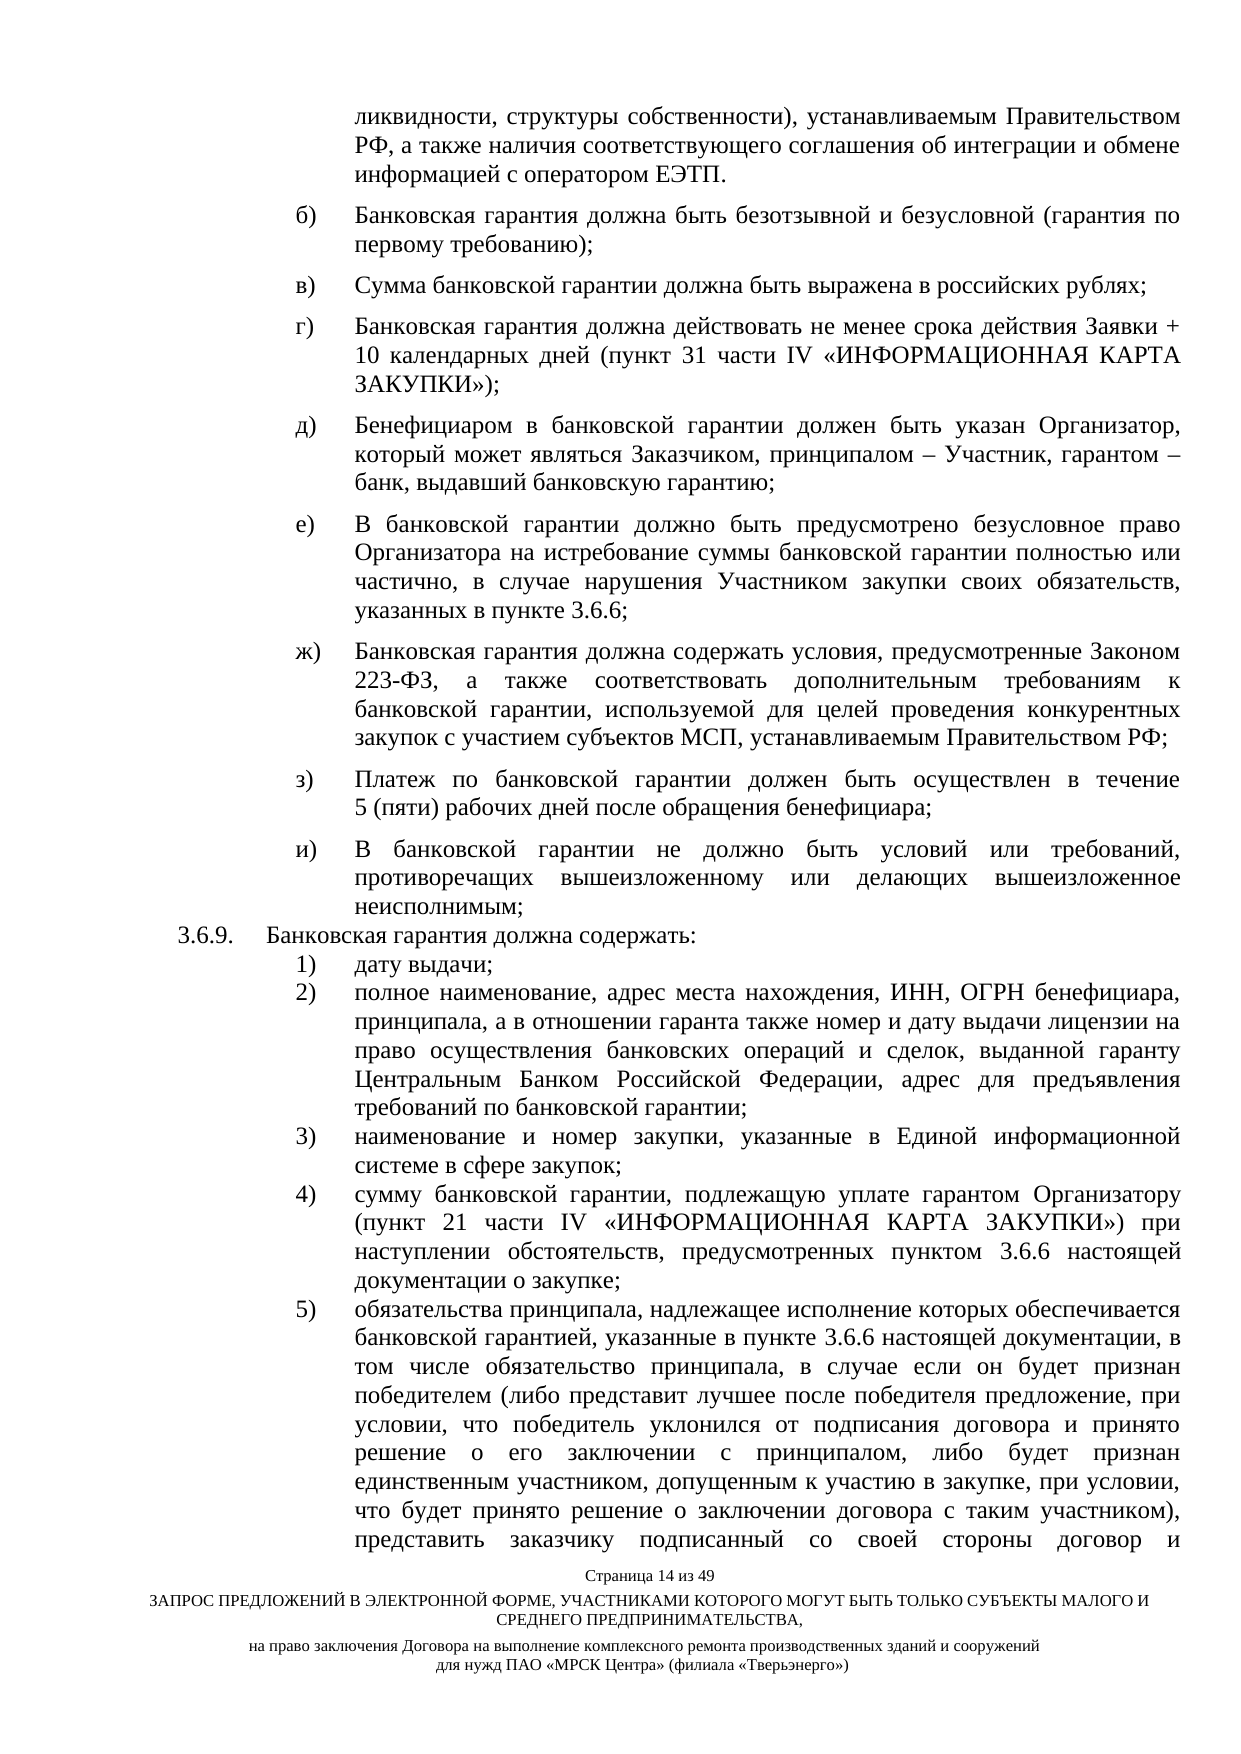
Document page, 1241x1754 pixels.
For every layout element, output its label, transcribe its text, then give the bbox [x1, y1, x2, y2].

list полное наименование, адрес места нахождения, ИНН, ОГРН бенефициара, принципала, а в отношении гаранта также номер и дату выдачи лицензии на право осуществления банковских операций и сделок, выданной гаранту Центральным Банком Российской Федерации, адрес для предъявления требований по банковской гарантии; [295, 977, 1181, 1121]
list Банковская гарантия должна действовать не менее срока действия Заявки + 10 календарных дней (пункт 31 части IV «ИНФОРМАЦИОННАЯ КАРТА ЗАКУПКИ»); [295, 311, 1181, 397]
list сумму банковской гарантии, подлежащую уплате гарантом Организатору (пункт 21 части IV «ИНФОРМАЦИОННАЯ КАРТА ЗАКУПКИ») при наступлении обстоятельств, предусмотренных пунктом 3.6.6 настоящей документации о закупке; [295, 1179, 1181, 1294]
list Бенефициаром в банковской гарантии должен быть указан Организатор, который может являться Заказчиком, принципалом – Участник, гарантом – банк, выдавший банковскую гарантию; [295, 410, 1181, 496]
subtitle Банковская гарантия должна содержать: [118, 920, 1181, 949]
list Банковская гарантия должна быть безотзывной и безусловной (гарантия по первому требованию); [295, 200, 1181, 257]
list дату выдачи; [295, 949, 1181, 977]
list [295, 1294, 1181, 1552]
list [295, 101, 1181, 187]
list Сумма банковской гарантии должна быть выражена в российских рублях; [295, 270, 1181, 299]
list Банковская гарантия должна содержать условия, предусмотренные Законом 223-ФЗ, а также соответствовать дополнительным требованиям к банковской гарантии, используемой для целей проведения конкурентных закупок с участием субъектов МСП, устанавливаемым Правительством РФ; [295, 636, 1181, 751]
list В банковской гарантии не должно быть условий или требований, противоречащих вышеизложенному или делающих вышеизложенное неисполнимым; [295, 834, 1181, 920]
list наименование и номер закупки, указанные в Единой информационной системе в сфере закупок; [295, 1121, 1181, 1179]
list Платеж по банковской гарантии должен быть осуществлен в течение 5 (пяти) рабочих дней после обращения бенефициара; [295, 764, 1181, 821]
list В банковской гарантии должно быть предусмотрено безусловное право Организатора на истребование суммы банковской гарантии полностью или частично, в случае нарушения Участником закупки своих обязательств, указанных в пункте 3.6.6; [295, 509, 1181, 624]
